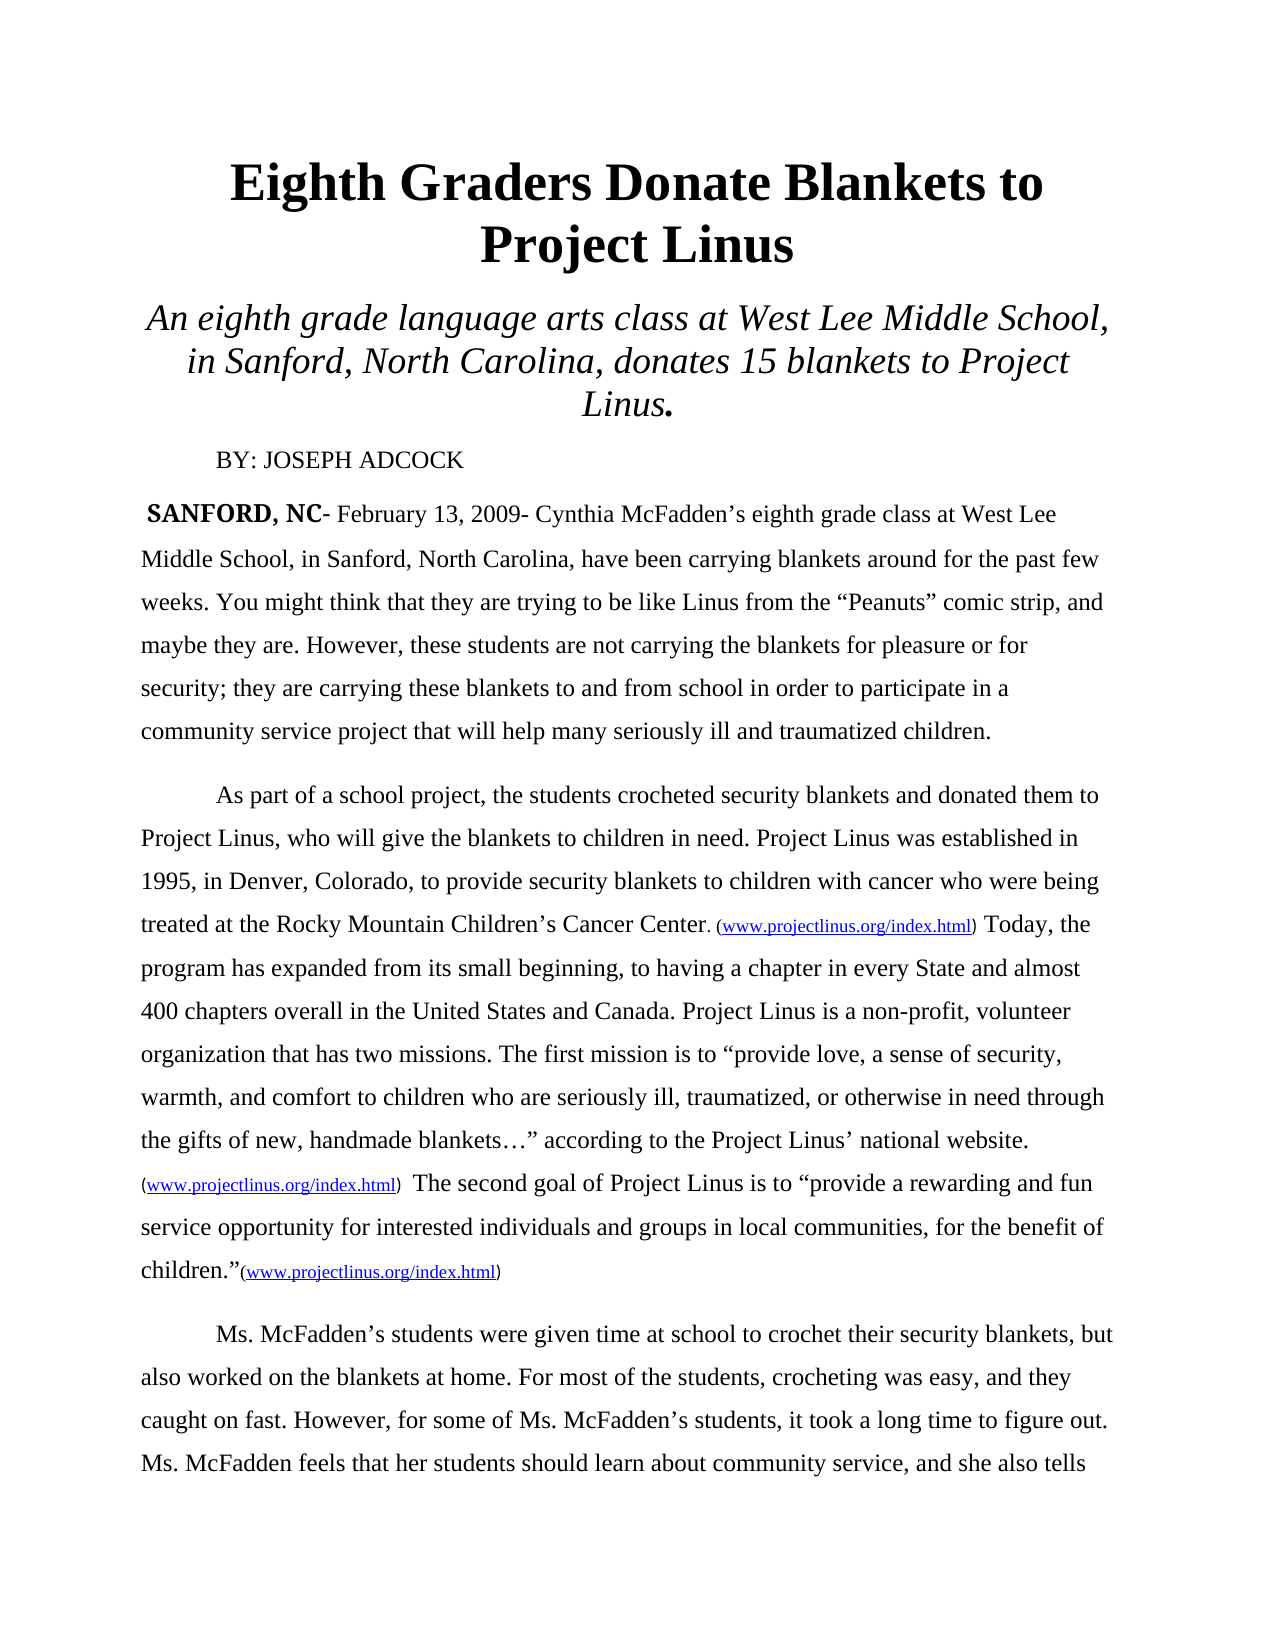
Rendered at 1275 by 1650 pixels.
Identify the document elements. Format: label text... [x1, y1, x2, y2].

text BY: JOSEPH ADCOCK [141, 446, 1116, 474]
text Eighth Graders Donate Blankets to Project Linus [141, 150, 1116, 274]
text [141, 1319, 1116, 1477]
text SANFORD, NC- February 13, 2009- Cynthia McFadden’s eighth grade class at West Lee Middle School, in Sanford, North Carolina, have been carrying blankets around for the past few weeks. You might think that they are trying to be like Linus from the “Peanuts” comic strip, and maybe they are. However, these students are not carrying the blankets for pleasure or for security; they are carrying these blankets to and from school in order to participate in a community service project that will help many seriously ill and traumatized children. [141, 495, 1116, 745]
text An eighth grade language arts class at West Lee Middle School, in Sanford, North Carolina, donates 15 blankets to Project Linus. [141, 295, 1116, 425]
text As part of a school project, the students crocheted security blankets and donated them to Project Linus, who will give the blankets to children in need. Project Linus was established in 1995, in Denver, Colorado, to provide security blankets to children with cancer who were being treated at the Rocky Mountain Children’s Cancer Center. (www.projectlinus.org/index.html) Today, the program has expanded from its small beginning, to having a chapter in every State and almost 400 chapters overall in the United States and Canada. Project Linus is a non-profit, volunteer organization that has two missions. The first mission is to “provide love, a sense of security, warmth, and comfort to children who are seriously ill, traumatized, or otherwise in need through the gifts of new, handmade blankets…” according to the Project Linus’ national website. (www.projectlinus.org/index.html) The second goal of Project Linus is to “provide a rewarding and fun service opportunity for interested individuals and groups in local communities, for the benefit of children.”(www.projectlinus.org/index.html) [141, 780, 1116, 1283]
